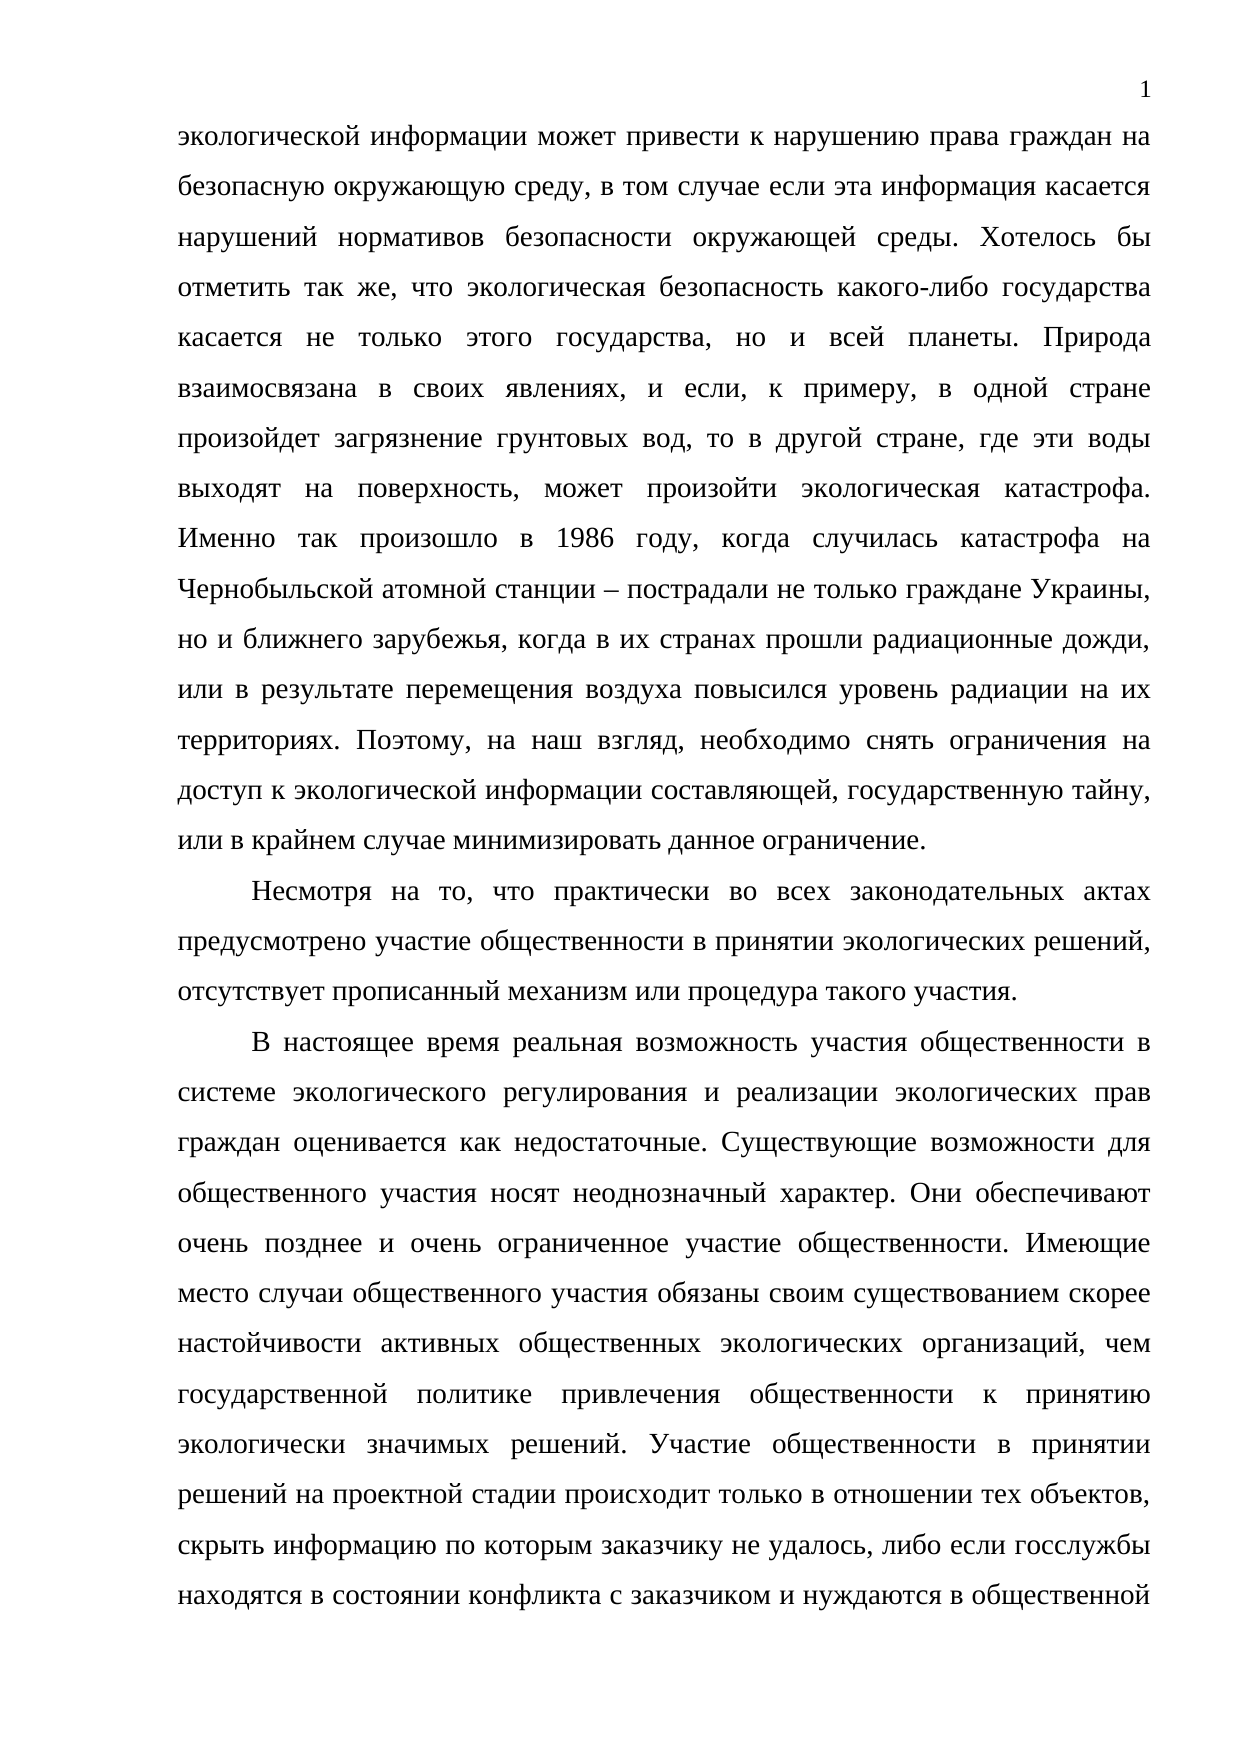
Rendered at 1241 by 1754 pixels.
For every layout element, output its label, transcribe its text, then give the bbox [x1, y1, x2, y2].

text Несмотря на то, что практически во всех законодательных актах предусмотрено участие общественности в принятии экологических решений, отсутствует прописанный механизм или процедура такого участия. [177, 873, 1152, 1007]
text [177, 1024, 1152, 1611]
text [177, 118, 1152, 856]
